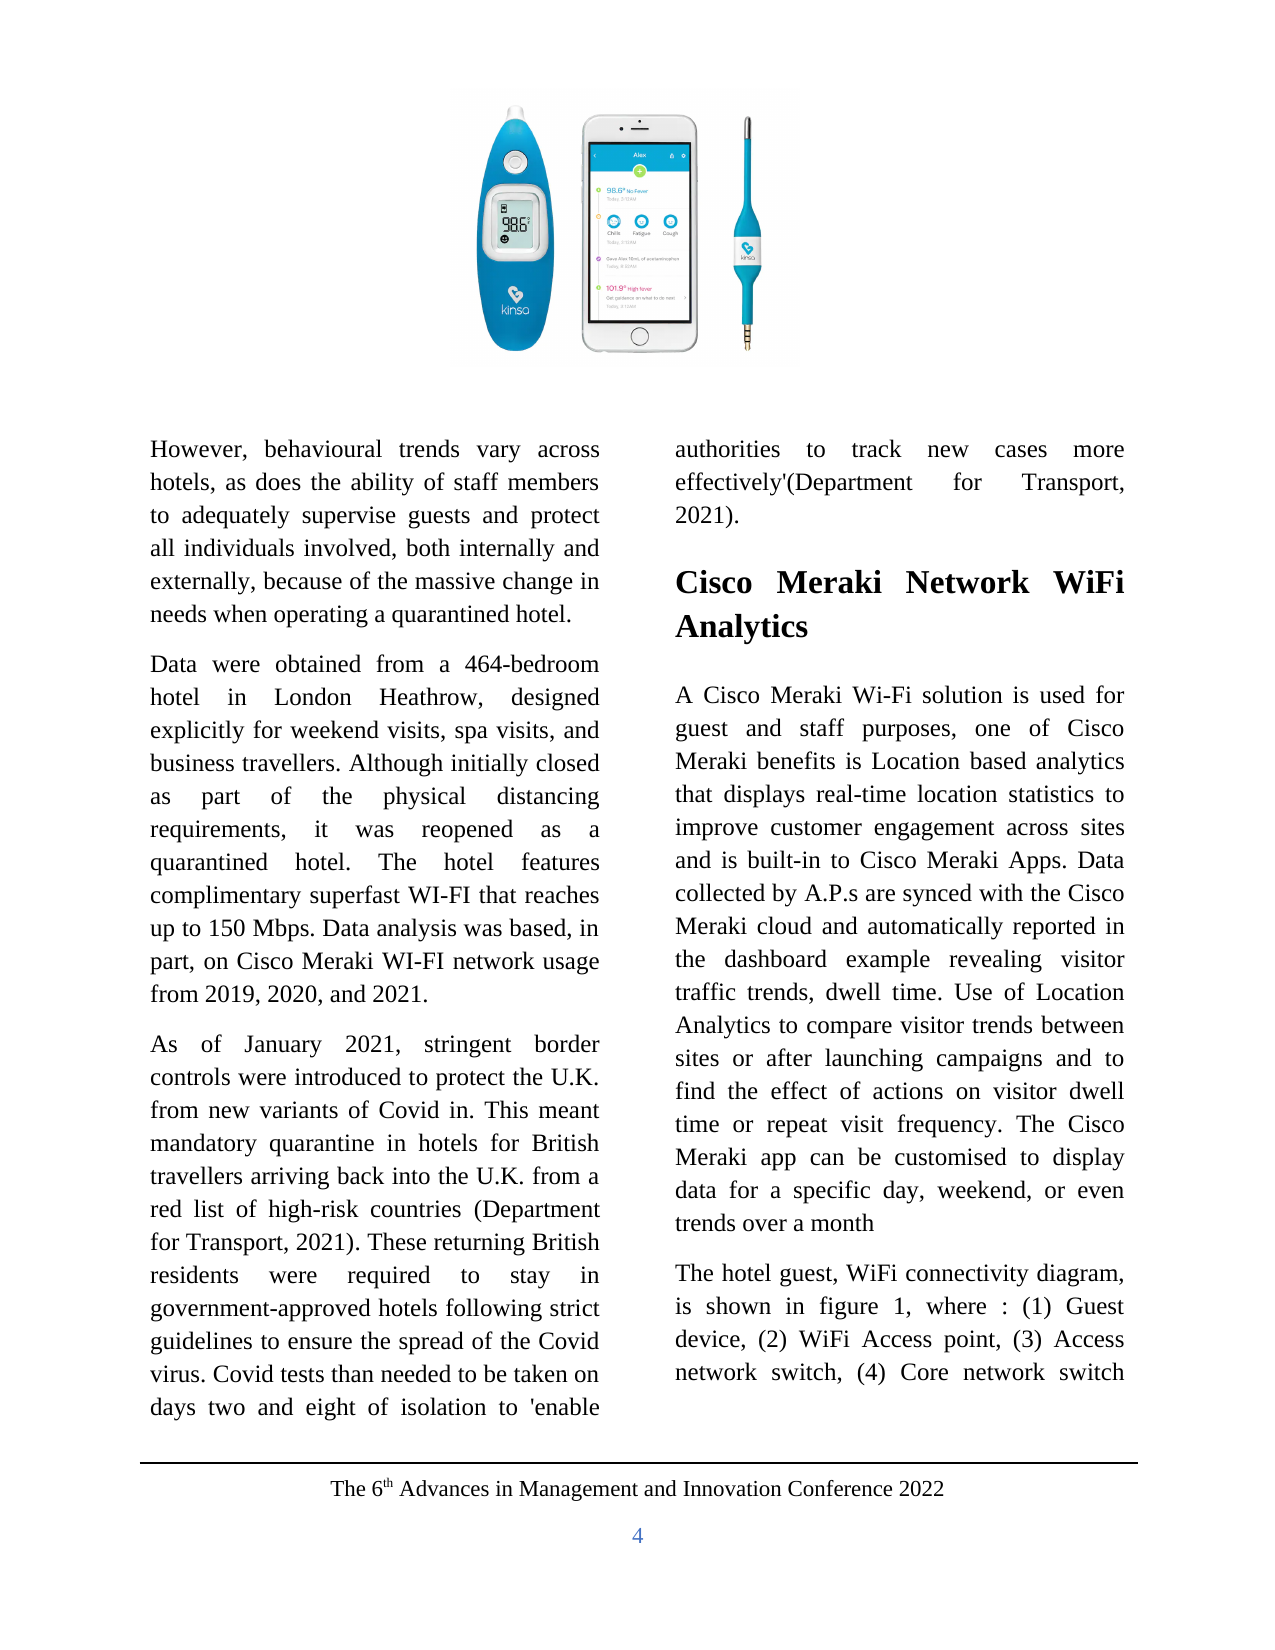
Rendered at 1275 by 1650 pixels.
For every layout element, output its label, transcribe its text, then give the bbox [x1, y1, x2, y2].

text A Cisco Meraki Wi-Fi solution is used for guest and staff purposes, one of Cisco Meraki benefits is Location based analytics that displays real-time location statistics to improve customer engagement across sites and is built-in to Cisco Meraki Apps. Data collected by A.P.s are synced with the Cisco Meraki cloud and automatically reported in the dashboard example revealing visitor traffic trends, dwell time. Use of Location Analytics to compare visitor trends between sites or after launching campaigns and to find the effect of actions on visitor dwell time or repeat visit frequency. The Cisco Meraki app can be customised to display data for a specific day, weekend, or even trends over a month [675, 680, 1125, 1237]
text However, behavioural trends vary across hotels, as does the ability of staff members to adequately supervise guests and protect all individuals involved, both internally and externally, because of the massive change in needs when operating a quarantined hotel. [150, 434, 600, 628]
picture [450, 88, 801, 367]
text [675, 1258, 1125, 1386]
text As of January 2021, stringent border controls were introduced to protect the U.K. from new variants of Covid in. This meant mandatory quarantine in hotels for British travellers arriving back into the U.K. from a red list of high-risk countries . These returning British residents were required to stay in government-approved hotels following strict guidelines to ensure the spread of the Covid virus. Covid tests than needed to be taken on days two and eight of isolation to 'enable authorities to track new cases more effectively'. [675, 434, 1125, 529]
subtitle Cisco Meraki Network WiFi Analytics [675, 562, 1125, 645]
text As of January 2021, stringent border controls were introduced to protect the U.K. from new variants of Covid in. This meant mandatory quarantine in hotels for British travellers arriving back into the U.K. from a red list of high-risk countries . These returning British residents were required to stay in government-approved hotels following strict guidelines to ensure the spread of the Covid virus. Covid tests than needed to be taken on days two and eight of isolation to 'enable authorities to track new cases more effectively'. [150, 1029, 600, 1421]
text Data were obtained from a 464-bedroom hotel in London Heathrow, designed explicitly for weekend visits, spa visits, and business travellers. Although initially closed as part of the physical distancing requirements, it was reopened as a quarantined hotel. The hotel features complimentary superfast WI-FI that reaches up to 150 Mbps. Data analysis was based, in part, on Cisco Meraki WI-FI network usage from 2019, 2020, and 2021. [150, 649, 600, 1008]
